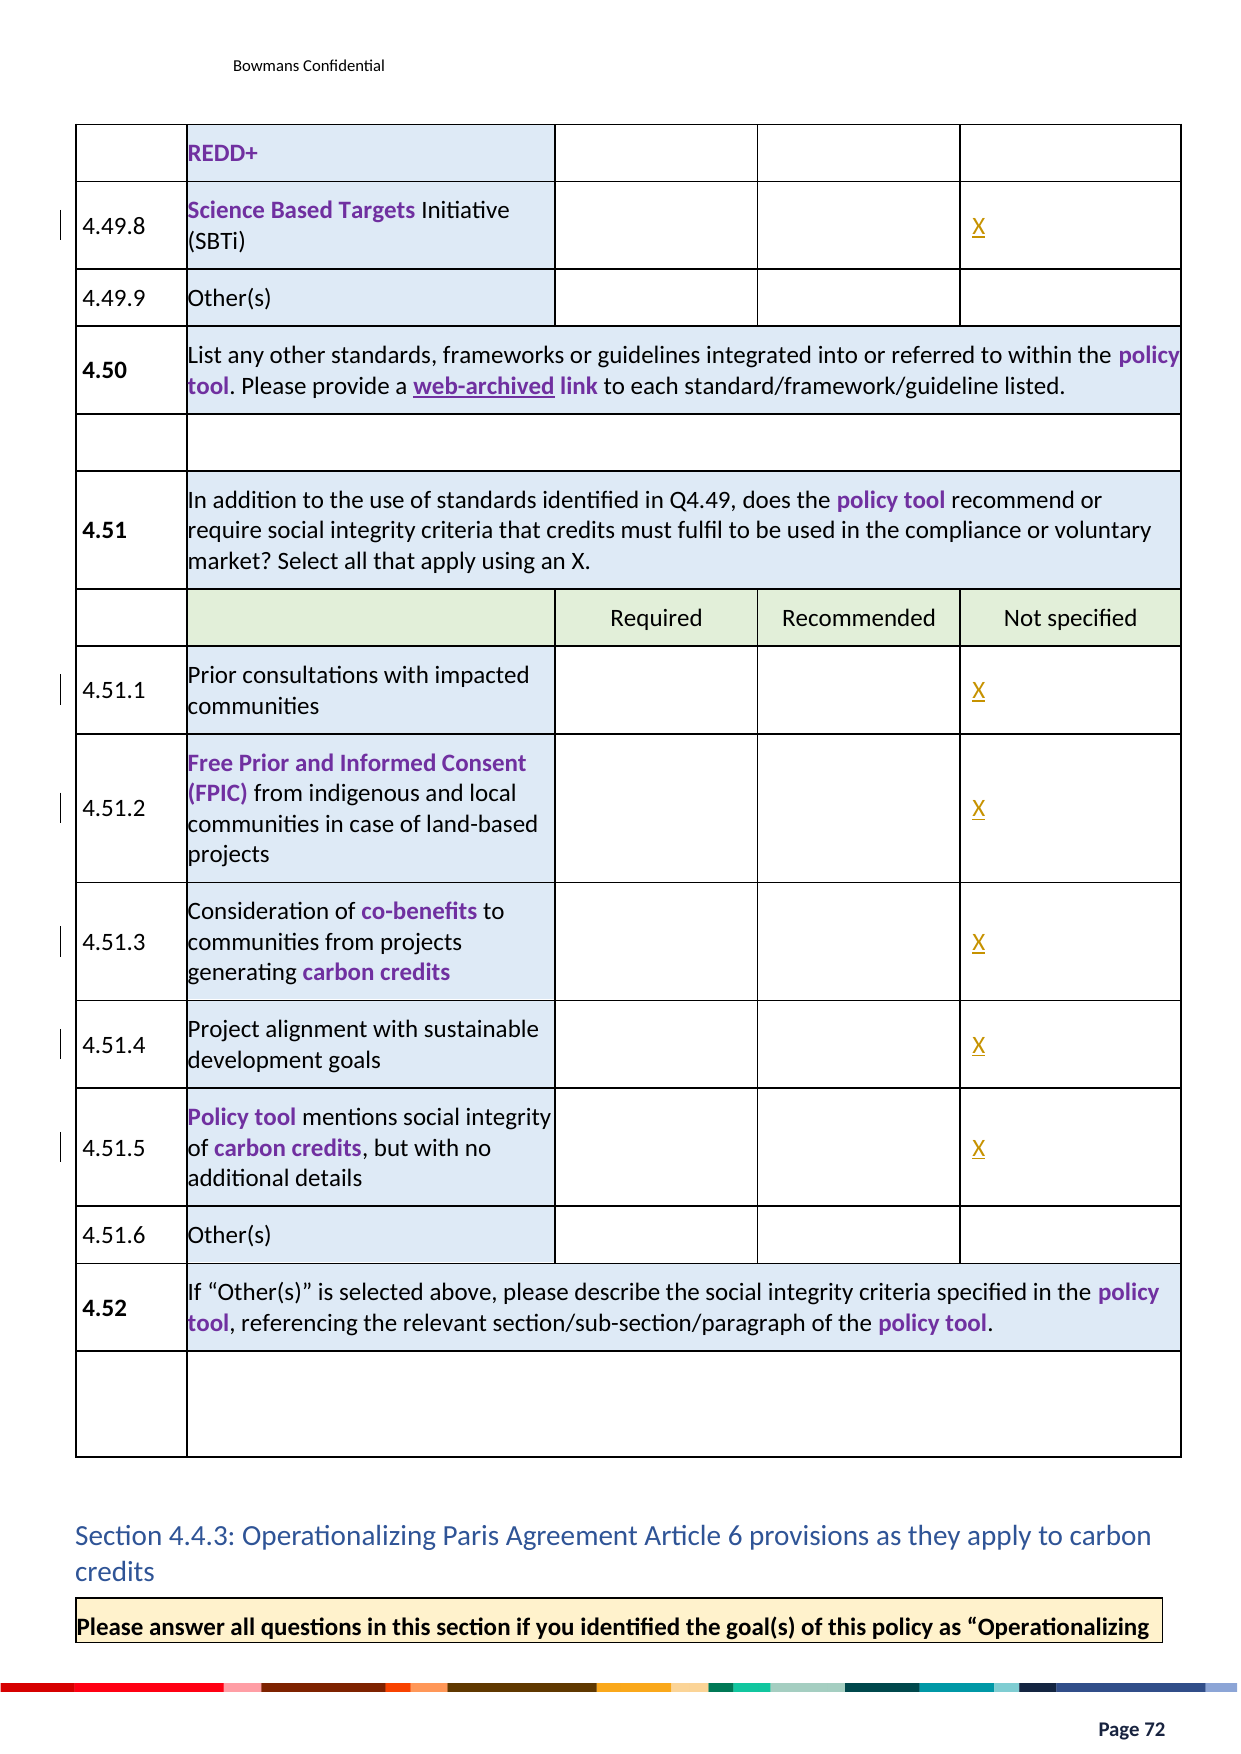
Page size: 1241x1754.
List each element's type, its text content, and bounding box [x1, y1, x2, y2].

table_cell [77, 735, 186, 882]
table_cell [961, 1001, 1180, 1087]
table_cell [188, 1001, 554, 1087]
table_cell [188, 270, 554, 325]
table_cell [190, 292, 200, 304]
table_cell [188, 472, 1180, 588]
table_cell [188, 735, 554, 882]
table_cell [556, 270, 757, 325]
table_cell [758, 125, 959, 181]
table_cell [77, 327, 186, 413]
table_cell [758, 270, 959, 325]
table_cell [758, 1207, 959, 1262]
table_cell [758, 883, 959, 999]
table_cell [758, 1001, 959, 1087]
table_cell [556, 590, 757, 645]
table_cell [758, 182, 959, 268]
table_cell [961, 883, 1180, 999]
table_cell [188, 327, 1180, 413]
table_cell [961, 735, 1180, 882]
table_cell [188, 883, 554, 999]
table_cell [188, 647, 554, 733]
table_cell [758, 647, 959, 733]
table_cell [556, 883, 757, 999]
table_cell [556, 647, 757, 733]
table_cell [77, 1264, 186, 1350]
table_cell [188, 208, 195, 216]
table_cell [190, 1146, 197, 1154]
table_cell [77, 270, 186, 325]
picture [0, 1683, 1236, 1692]
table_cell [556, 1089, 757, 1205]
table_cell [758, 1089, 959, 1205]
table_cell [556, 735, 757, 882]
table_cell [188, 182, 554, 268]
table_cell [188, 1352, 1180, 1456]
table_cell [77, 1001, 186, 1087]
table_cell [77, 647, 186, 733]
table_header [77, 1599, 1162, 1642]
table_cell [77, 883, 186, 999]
subtitle Section 4.4.3: Operationalizing Paris Agreement Article 6 provisions as they apply to carbon credits [75, 1517, 1165, 1589]
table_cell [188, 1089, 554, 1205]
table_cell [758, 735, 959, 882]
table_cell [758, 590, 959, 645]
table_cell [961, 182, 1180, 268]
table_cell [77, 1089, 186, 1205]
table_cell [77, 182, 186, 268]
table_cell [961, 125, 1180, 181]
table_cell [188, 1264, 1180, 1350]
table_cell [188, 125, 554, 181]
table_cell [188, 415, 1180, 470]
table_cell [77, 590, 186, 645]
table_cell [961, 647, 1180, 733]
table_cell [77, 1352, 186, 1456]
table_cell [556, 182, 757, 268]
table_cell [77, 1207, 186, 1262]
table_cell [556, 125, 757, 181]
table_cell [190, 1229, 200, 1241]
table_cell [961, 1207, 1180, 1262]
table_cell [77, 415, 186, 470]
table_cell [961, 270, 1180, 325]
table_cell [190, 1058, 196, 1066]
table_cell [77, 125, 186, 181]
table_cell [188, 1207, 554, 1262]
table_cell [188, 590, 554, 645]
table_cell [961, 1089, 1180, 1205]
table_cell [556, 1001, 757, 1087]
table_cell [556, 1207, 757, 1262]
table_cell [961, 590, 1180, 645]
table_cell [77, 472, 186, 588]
